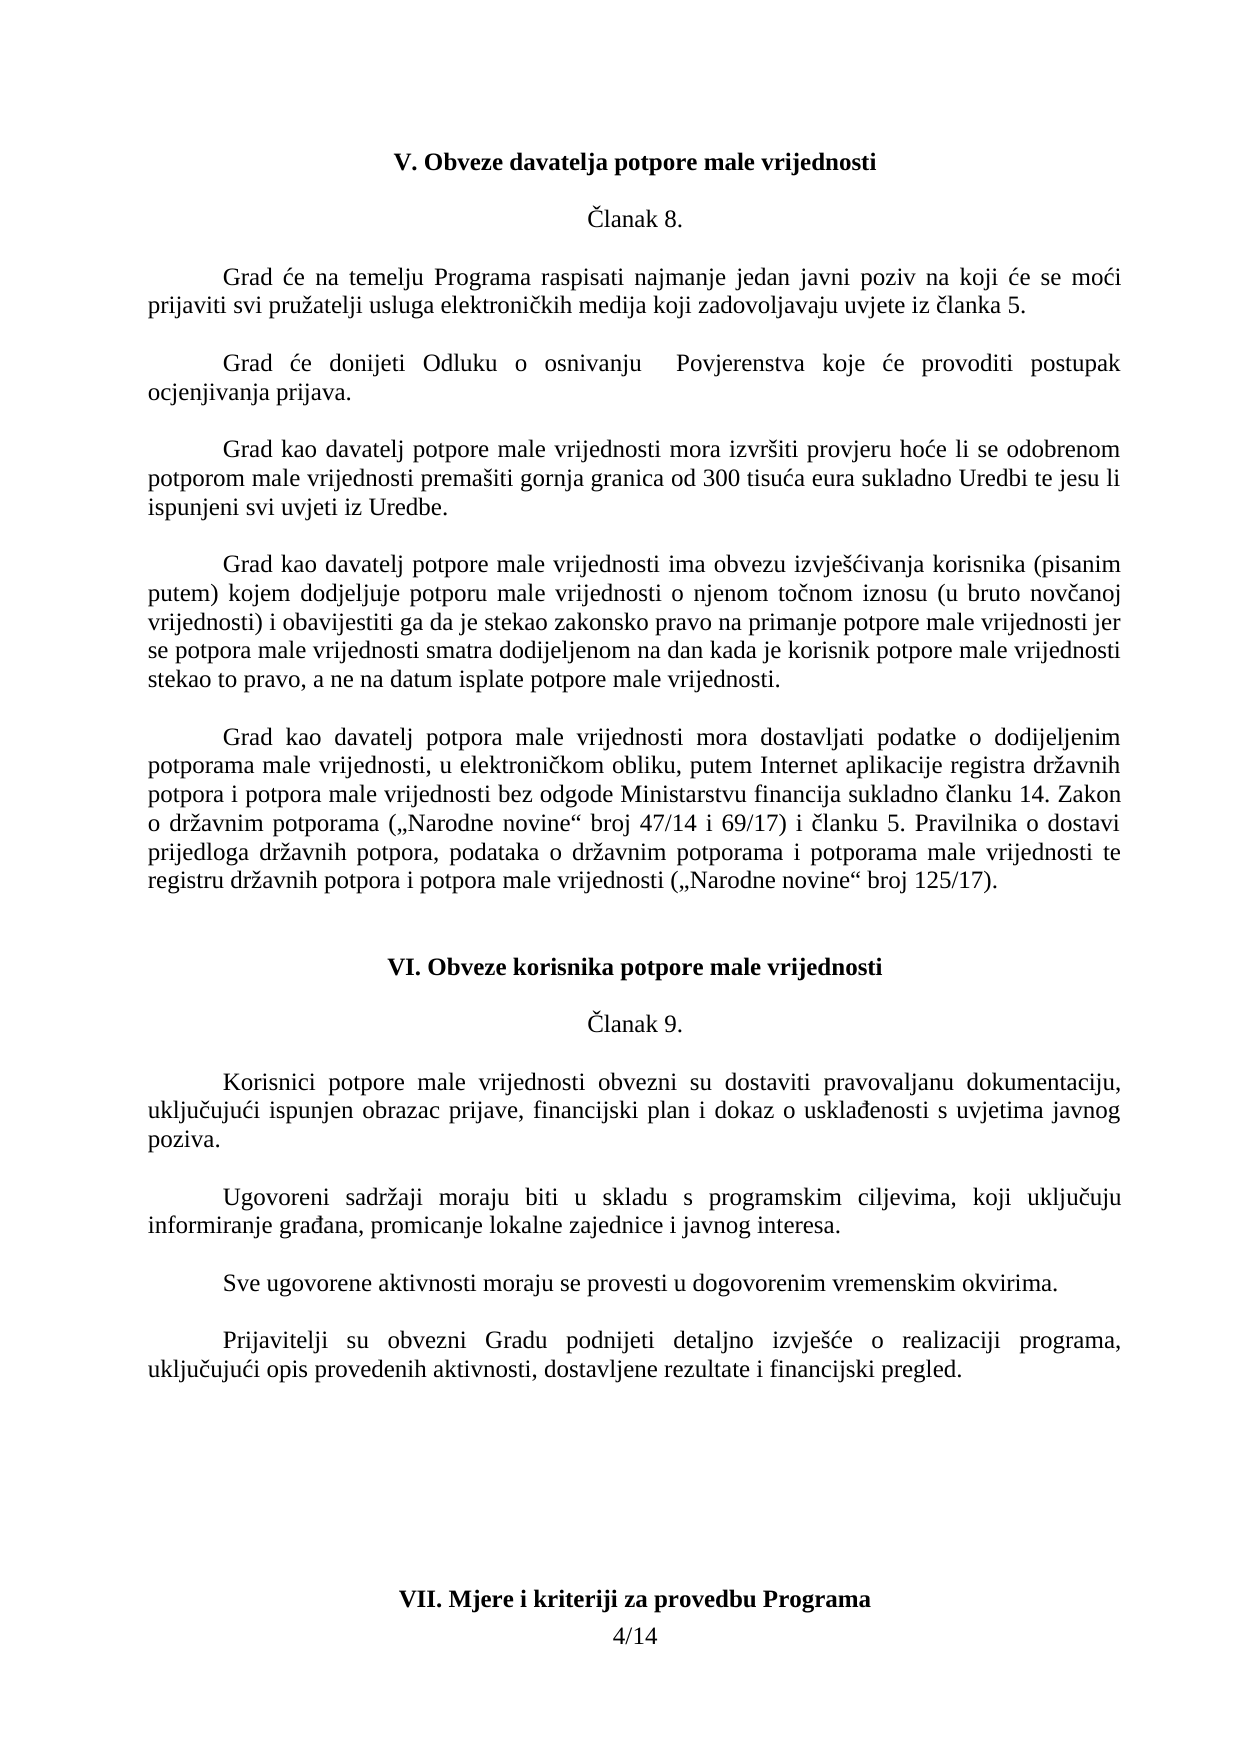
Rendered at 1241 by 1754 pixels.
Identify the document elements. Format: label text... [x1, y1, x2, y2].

text Grad će na temelju Programa raspisati najmanje jedan javni poziv na koji će se moći prijaviti svi pružatelji usluga elektroničkih medija koji zadovoljavaju uvjete iz članka 5. [148, 262, 1122, 319]
text VI. Obveze korisnika potpore male vrijednosti [148, 952, 1122, 981]
text Sve ugovorene aktivnosti moraju se provesti u dogovorenim vremenskim okvirima. [148, 1268, 1122, 1297]
text Grad kao davatelj potpora male vrijednosti mora dostavljati podatke o dodijeljenim potporama male vrijednosti, u elektroničkom obliku, putem Internet aplikacije registra državnih potpora i potpora male vrijednosti bez odgode Ministarstvu financija sukladno članku 14. Zakon o državnim potporama („Narodne novine“ broj 47/14 i 69/17) i članku 5. Pravilnika o dostavi prijedloga državnih potpora, podataka o državnim potporama i potporama male vrijednosti te registru državnih potpora i potpora male vrijednosti („Narodne novine“ broj 125/17). [148, 722, 1122, 894]
text Ugovoreni sadržaji moraju biti u skladu s programskim ciljevima, koji uključuju informiranje građana, promicanje lokalne zajednice i javnog interesa. [148, 1182, 1122, 1239]
text Korisnici potpore male vrijednosti obvezni su dostaviti pravovaljanu dokumentaciju, uključujući ispunjen obrazac prijave, financijski plan i dokaz o usklađenosti s uvjetima javnog poziva. [148, 1067, 1122, 1153]
text Prijavitelji su obvezni Gradu podnijeti detaljno izvješće o realizaciji programa, uključujući opis provedenih aktivnosti, dostavljene rezultate i financijski pregled. [148, 1326, 1122, 1383]
text Članak 9. [148, 1009, 1122, 1038]
text Članak 8. [148, 204, 1122, 233]
text Grad će donijeti Odluku o osnivanju Povjerenstva koje će provoditi postupak ocjenjivanja prijava. [148, 348, 1122, 406]
text Grad kao davatelj potpore male vrijednosti ima obvezu izvješćivanja korisnika (pisanim putem) kojem dodjeljuje potporu male vrijednosti o njenom točnom iznosu (u bruto novčanoj vrijednosti) i obavijestiti ga da je stekao zakonsko pravo na primanje potpore male vrijednosti jer se potpora male vrijednosti smatra dodijeljenom na dan kada je korisnik potpore male vrijednosti stekao to pravo, a ne na datum isplate potpore male vrijednosti. [148, 549, 1122, 693]
text VII. Mjere i kriteriji za provedbu Programa [148, 1584, 1122, 1613]
text V. Obveze davatelja potpore male vrijednosti [148, 147, 1122, 176]
text Grad kao davatelj potpore male vrijednosti mora izvršiti provjeru hoće li se odobrenom potporom male vrijednosti premašiti gornja granica od 300 tisuća eura sukladno Uredbi te jesu li ispunjeni svi uvjeti iz Uredbe. [148, 434, 1122, 521]
